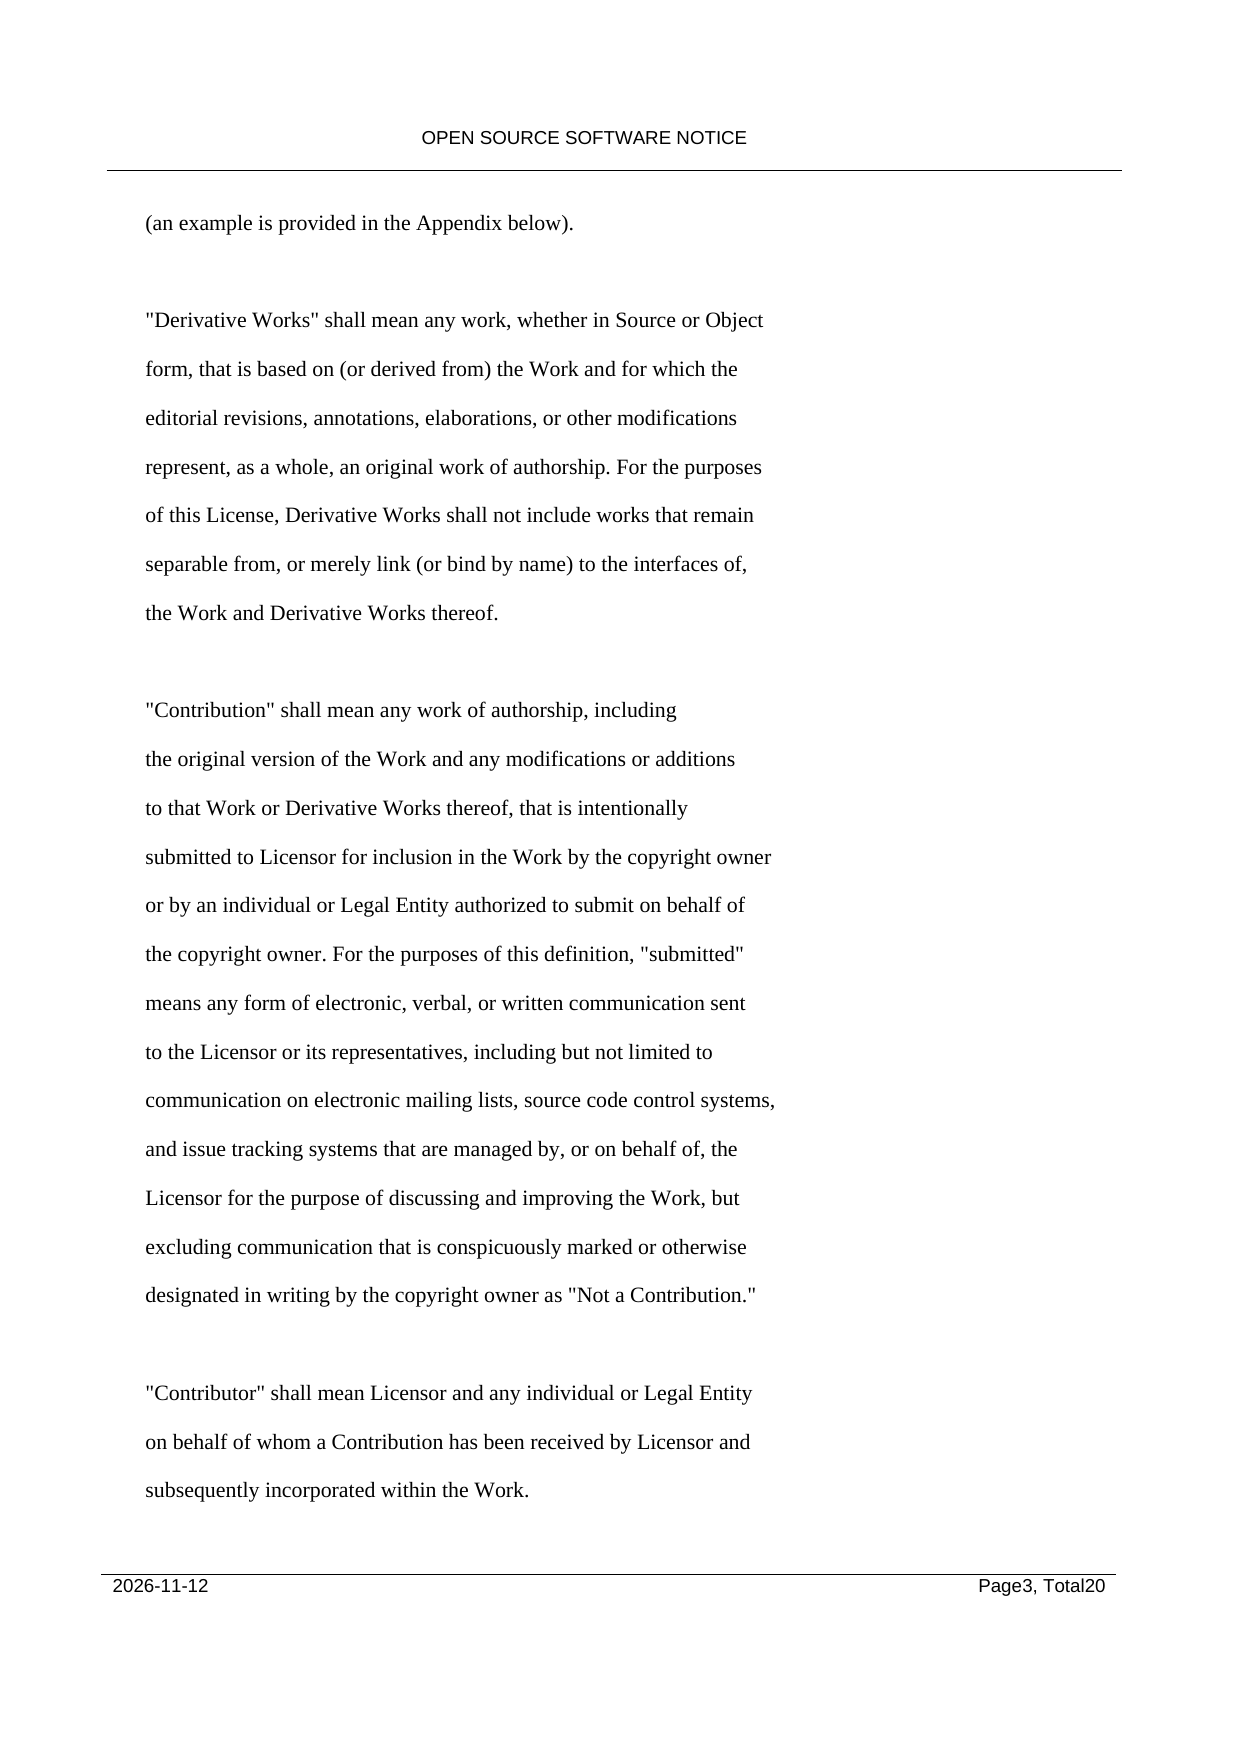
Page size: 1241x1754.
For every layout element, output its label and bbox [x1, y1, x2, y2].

text [112, 206, 1128, 1506]
